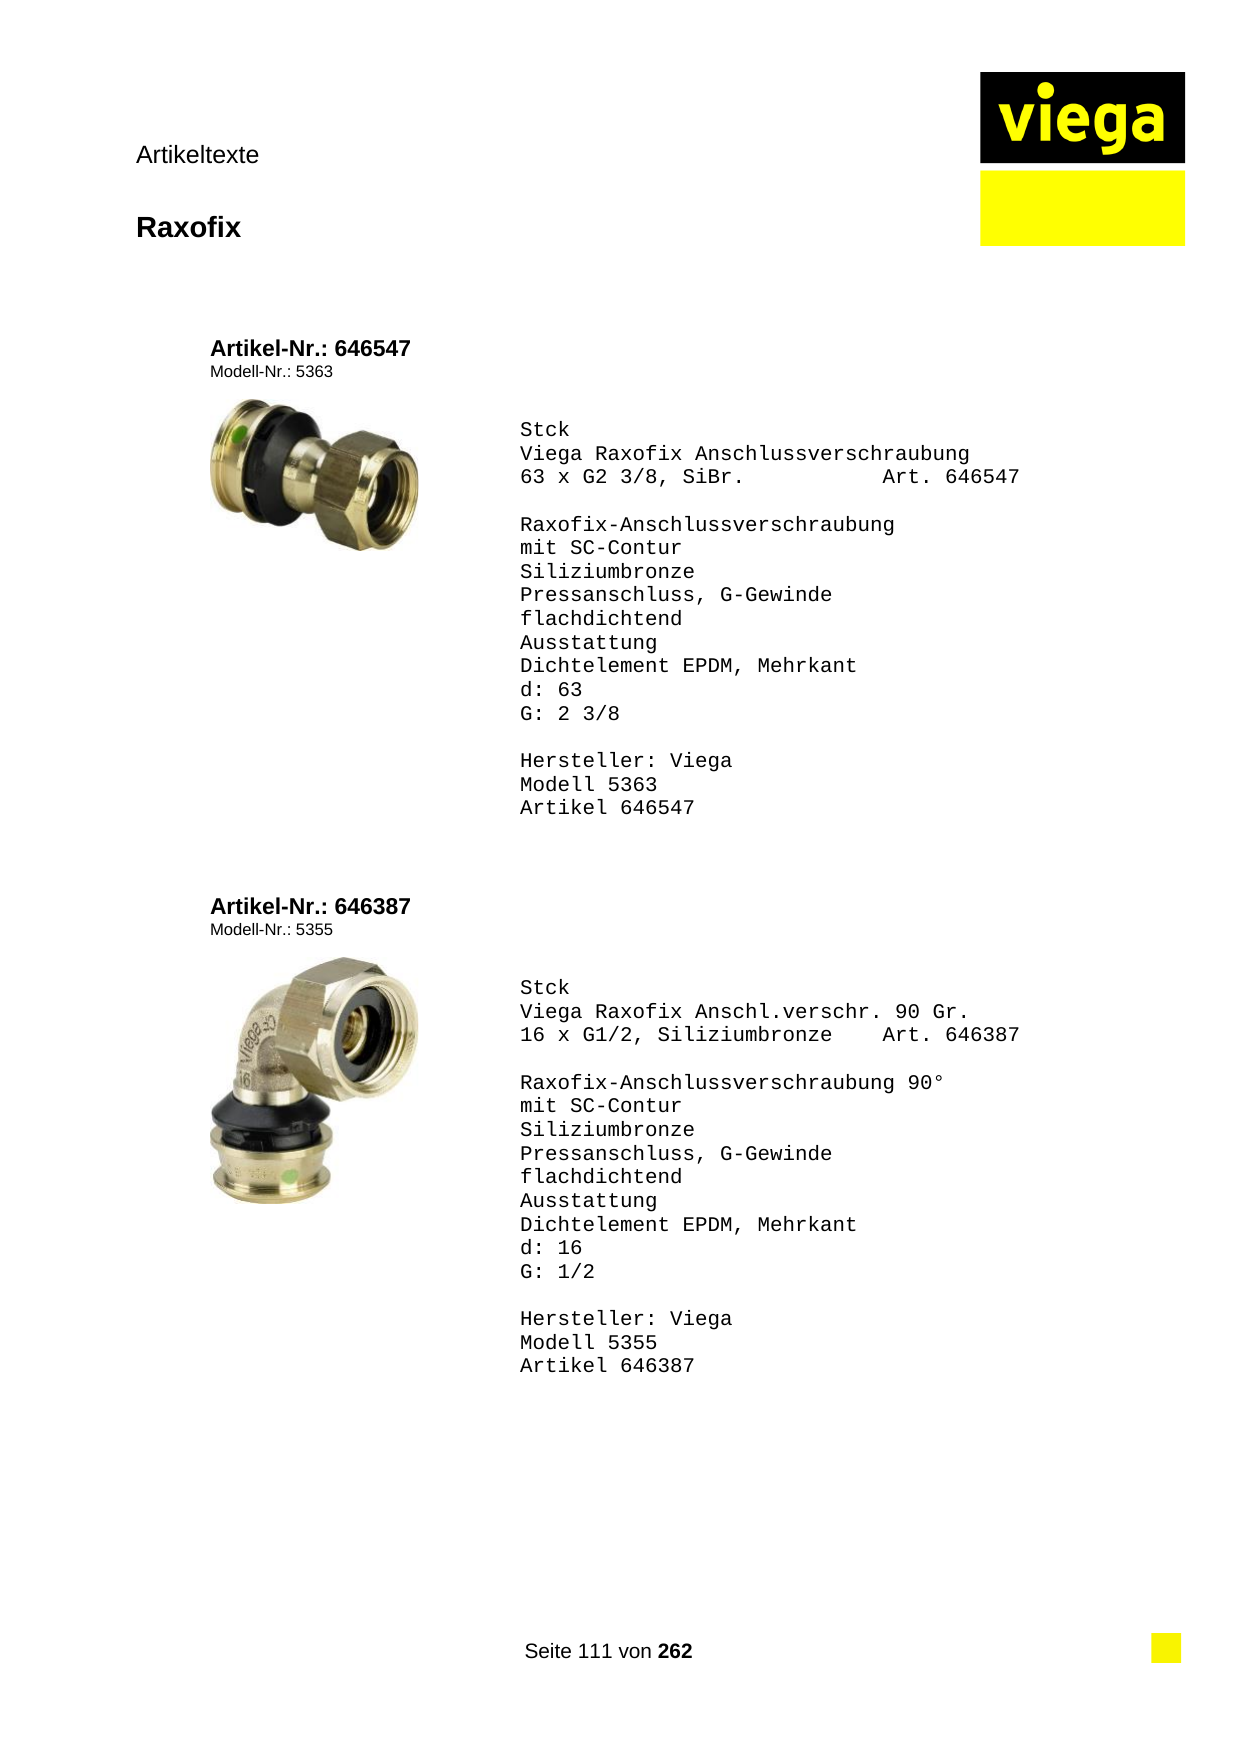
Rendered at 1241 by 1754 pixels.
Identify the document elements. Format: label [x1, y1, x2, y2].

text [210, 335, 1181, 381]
picture [210, 957, 419, 1204]
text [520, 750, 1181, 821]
picture [1151, 1633, 1182, 1663]
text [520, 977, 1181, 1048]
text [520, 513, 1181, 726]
picture [210, 399, 419, 551]
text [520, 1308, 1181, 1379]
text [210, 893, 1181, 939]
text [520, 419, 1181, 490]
picture [980, 72, 1186, 246]
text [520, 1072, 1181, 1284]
